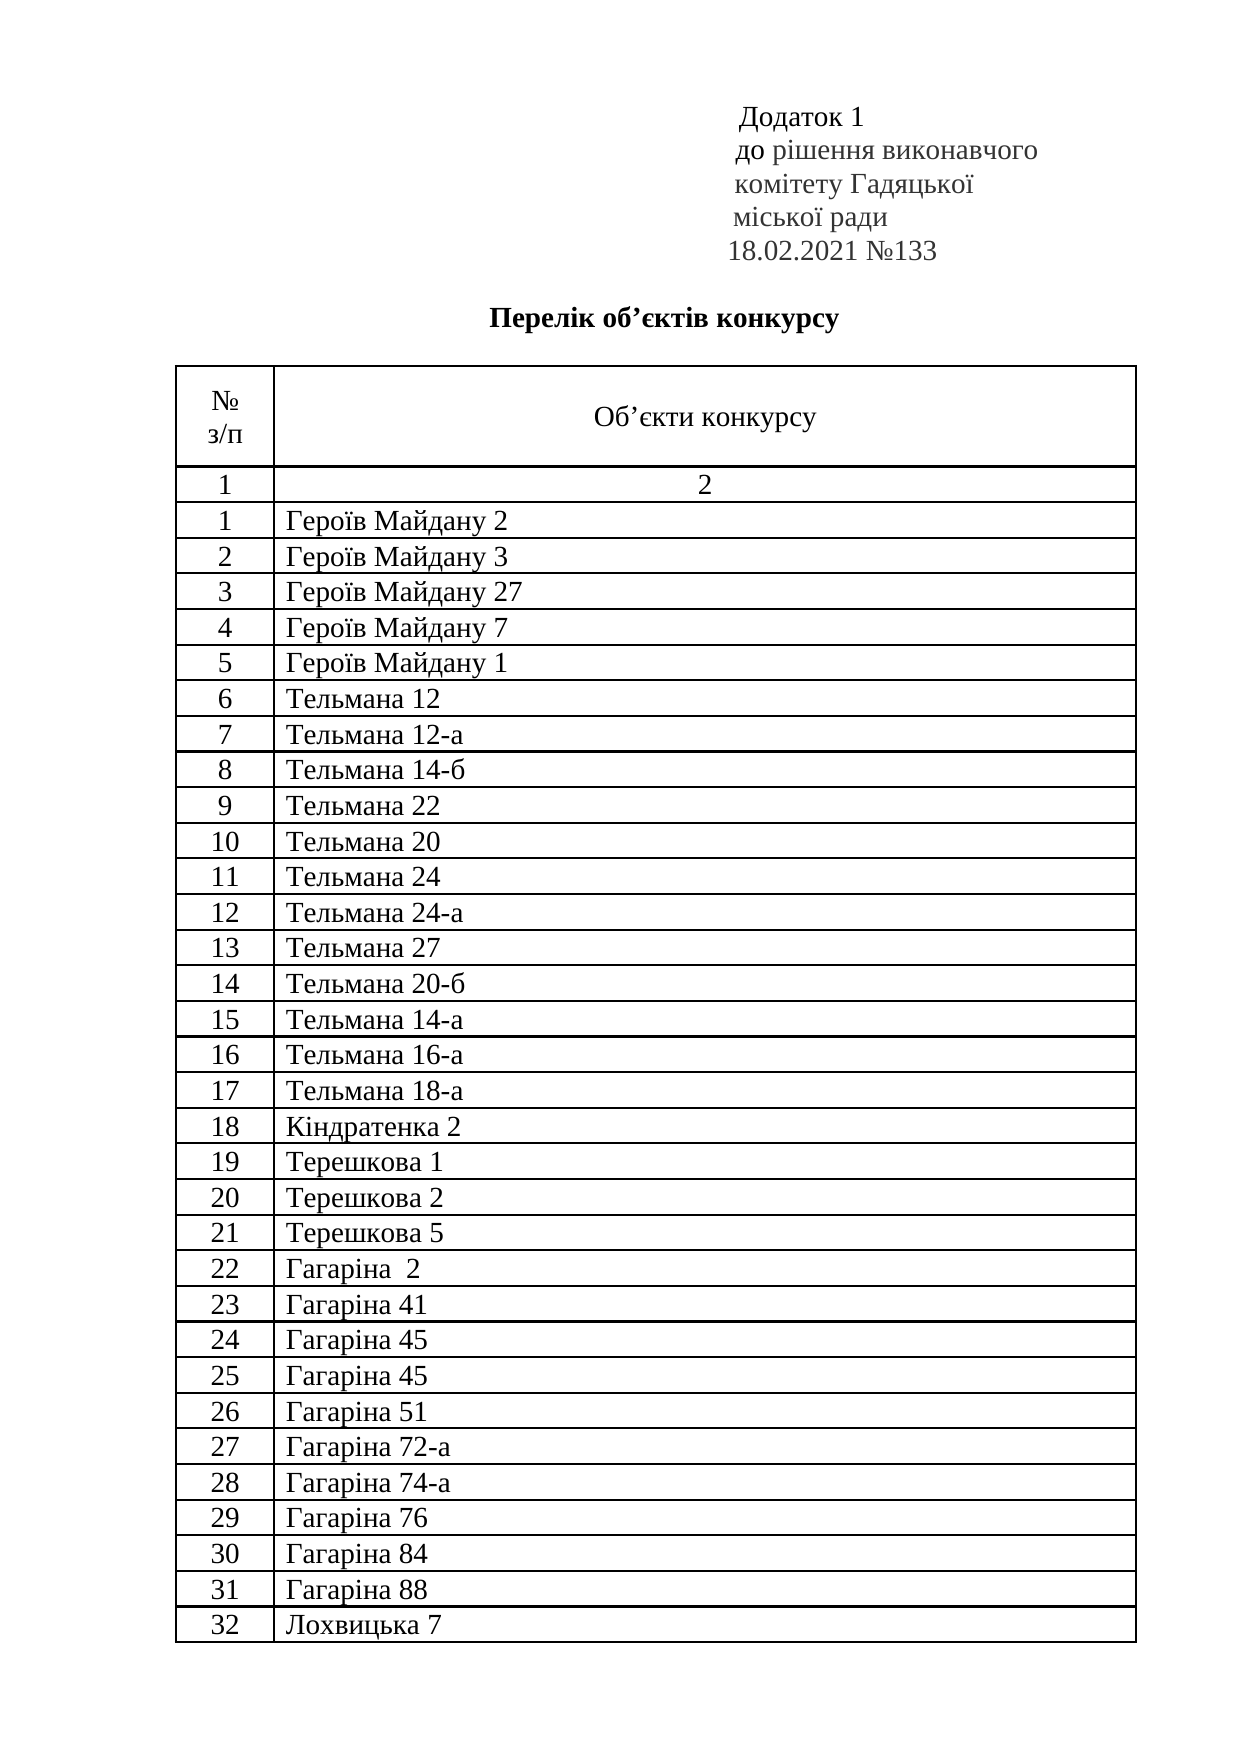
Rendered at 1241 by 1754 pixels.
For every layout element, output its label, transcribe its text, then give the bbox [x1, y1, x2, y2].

table_cell Героїв Майдану 2 [275, 503, 1135, 537]
table_cell 31 [177, 1572, 273, 1605]
table_cell 1 [177, 468, 273, 501]
table_header Об’єкти конкурсу [275, 367, 1135, 465]
table_cell 32 [177, 1608, 273, 1641]
table_cell Гагаріна 76 [275, 1501, 1135, 1534]
table_cell 18 [177, 1109, 273, 1142]
table_cell 7 [177, 717, 273, 750]
table_cell Тельмана 24-а [275, 895, 1135, 928]
table_cell 25 [177, 1358, 273, 1392]
table_header № з/п [177, 367, 273, 465]
table_cell Гагаріна 45 [275, 1358, 1135, 1392]
table_cell Тельмана 12 [275, 681, 1135, 715]
table_cell 24 [177, 1323, 273, 1356]
table_cell Гагаріна 45 [275, 1323, 1135, 1356]
table_cell 28 [177, 1465, 273, 1498]
table_cell Терешкова 5 [275, 1216, 1135, 1249]
table_cell 5 [177, 646, 273, 679]
table_cell Тельмана 24 [275, 859, 1135, 893]
table_cell Тельмана 22 [275, 788, 1135, 822]
text Перелік об’єктів конкурсу [177, 300, 1152, 334]
table_cell 29 [177, 1501, 273, 1534]
table_cell 30 [177, 1536, 273, 1570]
table_cell Тельмана 20 [275, 824, 1135, 857]
table_cell Тельмана 14-б [275, 753, 1135, 786]
table_cell Лохвицька 7 [275, 1608, 1135, 1641]
table_cell 17 [177, 1073, 273, 1107]
table_cell 20 [177, 1180, 273, 1213]
table_cell Тельмана 14-а [275, 1002, 1135, 1035]
table_cell 12 [177, 895, 273, 928]
table_cell Терешкова 2 [275, 1180, 1135, 1213]
text 18.02.2021 №133 [177, 233, 1152, 267]
table_cell Гагаріна 41 [275, 1287, 1135, 1320]
text комітету Гадяцької [177, 166, 1152, 199]
table_cell Героїв Майдану 7 [275, 610, 1135, 643]
table_cell Героїв Майдану 27 [275, 574, 1135, 608]
table_cell 2 [177, 539, 273, 572]
table_cell 14 [177, 966, 273, 1000]
table_cell 23 [177, 1287, 273, 1320]
table_cell 16 [177, 1038, 273, 1071]
table_cell Тельмана 20-б [275, 966, 1135, 1000]
table_cell Тельмана 18-а [275, 1073, 1135, 1107]
table_cell Тельмана 16-а [275, 1038, 1135, 1071]
text до рішення виконавчого [177, 132, 1152, 166]
table_cell 26 [177, 1394, 273, 1427]
table_cell Гагаріна 74-а [275, 1465, 1135, 1498]
table_cell 21 [177, 1216, 273, 1249]
table_cell 19 [177, 1144, 273, 1178]
table_cell 15 [177, 1002, 273, 1035]
table_cell 10 [177, 824, 273, 857]
table_cell Терешкова 1 [275, 1144, 1135, 1178]
table_cell Гагаріна 51 [275, 1394, 1135, 1427]
table_cell Гагаріна 84 [275, 1536, 1135, 1570]
subtitle Додаток 1 [177, 99, 1152, 132]
table_cell 27 [177, 1429, 273, 1463]
table_cell 4 [177, 610, 273, 643]
table_cell Героїв Майдану 3 [275, 539, 1135, 572]
table_cell Тельмана 27 [275, 931, 1135, 964]
table_cell 8 [177, 753, 273, 786]
table_cell Гагаріна 88 [275, 1572, 1135, 1605]
table_cell Гагаріна 2 [275, 1251, 1135, 1285]
table_cell Тельмана 12-а [275, 717, 1135, 750]
text міської ради [177, 199, 1152, 233]
table_cell Кіндратенка 2 [275, 1109, 1135, 1142]
table_cell 22 [177, 1251, 273, 1285]
table_cell 6 [177, 681, 273, 715]
table_cell 11 [177, 859, 273, 893]
table_cell 3 [177, 574, 273, 608]
table_cell Героїв Майдану 1 [275, 646, 1135, 679]
table_cell 13 [177, 931, 273, 964]
table_cell Гагаріна 72-а [275, 1429, 1135, 1463]
table_cell 2 [275, 468, 1135, 501]
table_cell 1 [177, 503, 273, 537]
table_cell 9 [177, 788, 273, 822]
